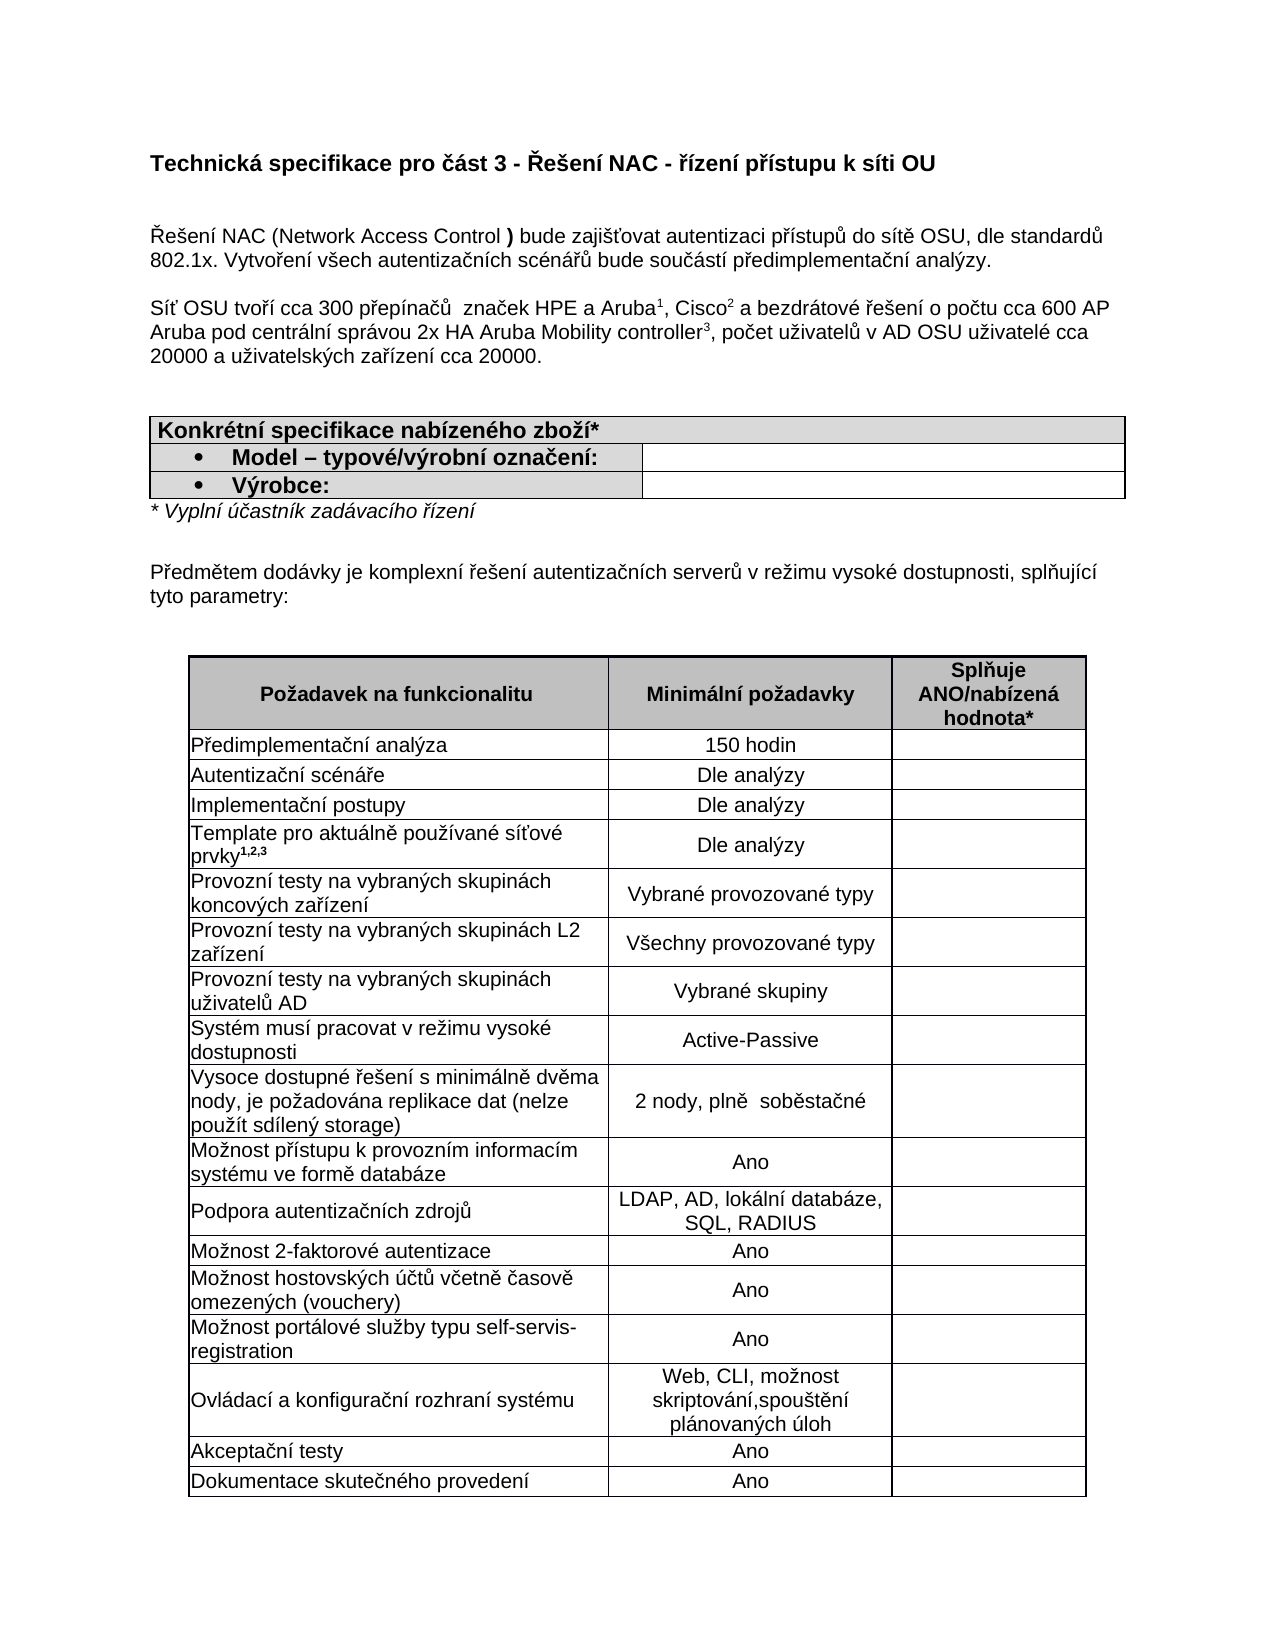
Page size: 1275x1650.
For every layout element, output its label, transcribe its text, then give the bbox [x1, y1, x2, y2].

table_cell [893, 1467, 1085, 1496]
table_cell Ano [609, 1236, 891, 1265]
table_cell Podpora autentizačních zdrojů [190, 1187, 608, 1235]
text Řešení NAC (Network Access Control ) bude zajišťovat autentizaci přístupů do sítě OSU, dle standardů 802.1x. Vytvoření všech autentizačních scénářů bude součástí předimplementační analýzy. [150, 224, 1125, 272]
table_cell [893, 1437, 1085, 1466]
text Síť OSU tvoří cca 300 přepínačů značek HPE a Aruba1, Cisco2 a bezdrátové řešení o počtu cca 600 AP Aruba pod centrální správou 2x HA Aruba Mobility controller3, počet uživatelů v AD OSU uživatelé cca 20000 a uživatelských zařízení cca 20000. [150, 296, 1125, 368]
table_cell Systém musí pracovat v režimu vysoké dostupnosti [190, 1016, 608, 1064]
table_cell Dokumentace skutečného provedení [190, 1467, 608, 1496]
table_cell [893, 1315, 1085, 1363]
table_cell [893, 1187, 1085, 1235]
table_cell Vybrané skupiny [609, 967, 891, 1015]
table_cell Vysoce dostupné řešení s minimálně dvěma nody, je požadována replikace dat (nelze použít sdílený storage) [190, 1065, 608, 1137]
table_cell LDAP, AD, lokální databáze, SQL, RADIUS [609, 1187, 891, 1235]
table_cell Provozní testy na vybraných skupinách uživatelů AD [190, 967, 608, 1015]
table_cell Dle analýzy [609, 790, 891, 819]
table_cell Ano [609, 1467, 891, 1496]
table_cell Ano [609, 1266, 891, 1314]
table_cell Ano [609, 1315, 891, 1363]
table_cell Předimplementační analýza [190, 730, 608, 759]
table_cell [893, 730, 1085, 759]
table_cell [893, 967, 1085, 1015]
table_cell Provozní testy na vybraných skupinách L2 zařízení [190, 918, 608, 966]
text * Vyplní účastník zadávacího řízení [150, 499, 1125, 523]
table_cell Dle analýzy [609, 760, 891, 789]
table_cell Template pro aktuálně používané síťové prvky1,2,3 [190, 820, 608, 868]
table_cell Možnost 2-faktorové autentizace [190, 1236, 608, 1265]
table_cell [893, 1065, 1085, 1137]
table_cell Provozní testy na vybraných skupinách koncových zařízení [190, 869, 608, 917]
table_cell [893, 1138, 1085, 1186]
table_cell Možnost hostovských účtů včetně časově omezených (vouchery) [190, 1266, 608, 1314]
table_cell Ovládací a konfigurační rozhraní systému [190, 1364, 608, 1436]
table_cell 150 hodin [609, 730, 891, 759]
table_cell Výrobce: [151, 472, 642, 498]
table_cell Active-Passive [609, 1016, 891, 1064]
table_cell [643, 444, 1124, 471]
table_cell Akceptační testy [190, 1437, 608, 1466]
table_cell [893, 1266, 1085, 1314]
table_cell [893, 1016, 1085, 1064]
table_cell Web, CLI, možnost skriptování,spouštění plánovaných úloh [609, 1364, 891, 1436]
table_cell Možnost portálové služby typu self-servis-registration [190, 1315, 608, 1363]
table_cell [893, 869, 1085, 917]
table_cell [893, 820, 1085, 868]
table_cell [643, 472, 1124, 498]
table_header Požadavek na funkcionalitu [190, 658, 608, 729]
text Technická specifikace pro část 3 - Řešení NAC - řízení přístupu k síti OU [150, 150, 1125, 176]
table_header Splňuje ANO/nabízená hodnota* [893, 658, 1085, 729]
table_cell Možnost přístupu k provozním informacím systému ve formě databáze [190, 1138, 608, 1186]
table_cell Model – typové/výrobní označení: [151, 444, 642, 471]
table_cell Všechny provozované typy [609, 918, 891, 966]
table_cell Vybrané provozované typy [609, 869, 891, 917]
table_cell Implementační postupy [190, 790, 608, 819]
table_cell Ano [609, 1437, 891, 1466]
table_cell Dle analýzy [609, 820, 891, 868]
table_cell 2 nody, plně soběstačné [609, 1065, 891, 1137]
table_cell [893, 918, 1085, 966]
table_cell [893, 760, 1085, 789]
table_cell Autentizační scénáře [190, 760, 608, 789]
table_cell [893, 1236, 1085, 1265]
table_header Minimální požadavky [609, 658, 891, 729]
table_cell Ano [609, 1138, 891, 1186]
table_cell [893, 1364, 1085, 1436]
text Předmětem dodávky je komplexní řešení autentizačních serverů v režimu vysoké dostupnosti, splňující tyto parametry: [150, 559, 1125, 607]
table_cell [893, 790, 1085, 819]
table_header Konkrétní specifikace nabízeného zboží* [151, 417, 1124, 443]
